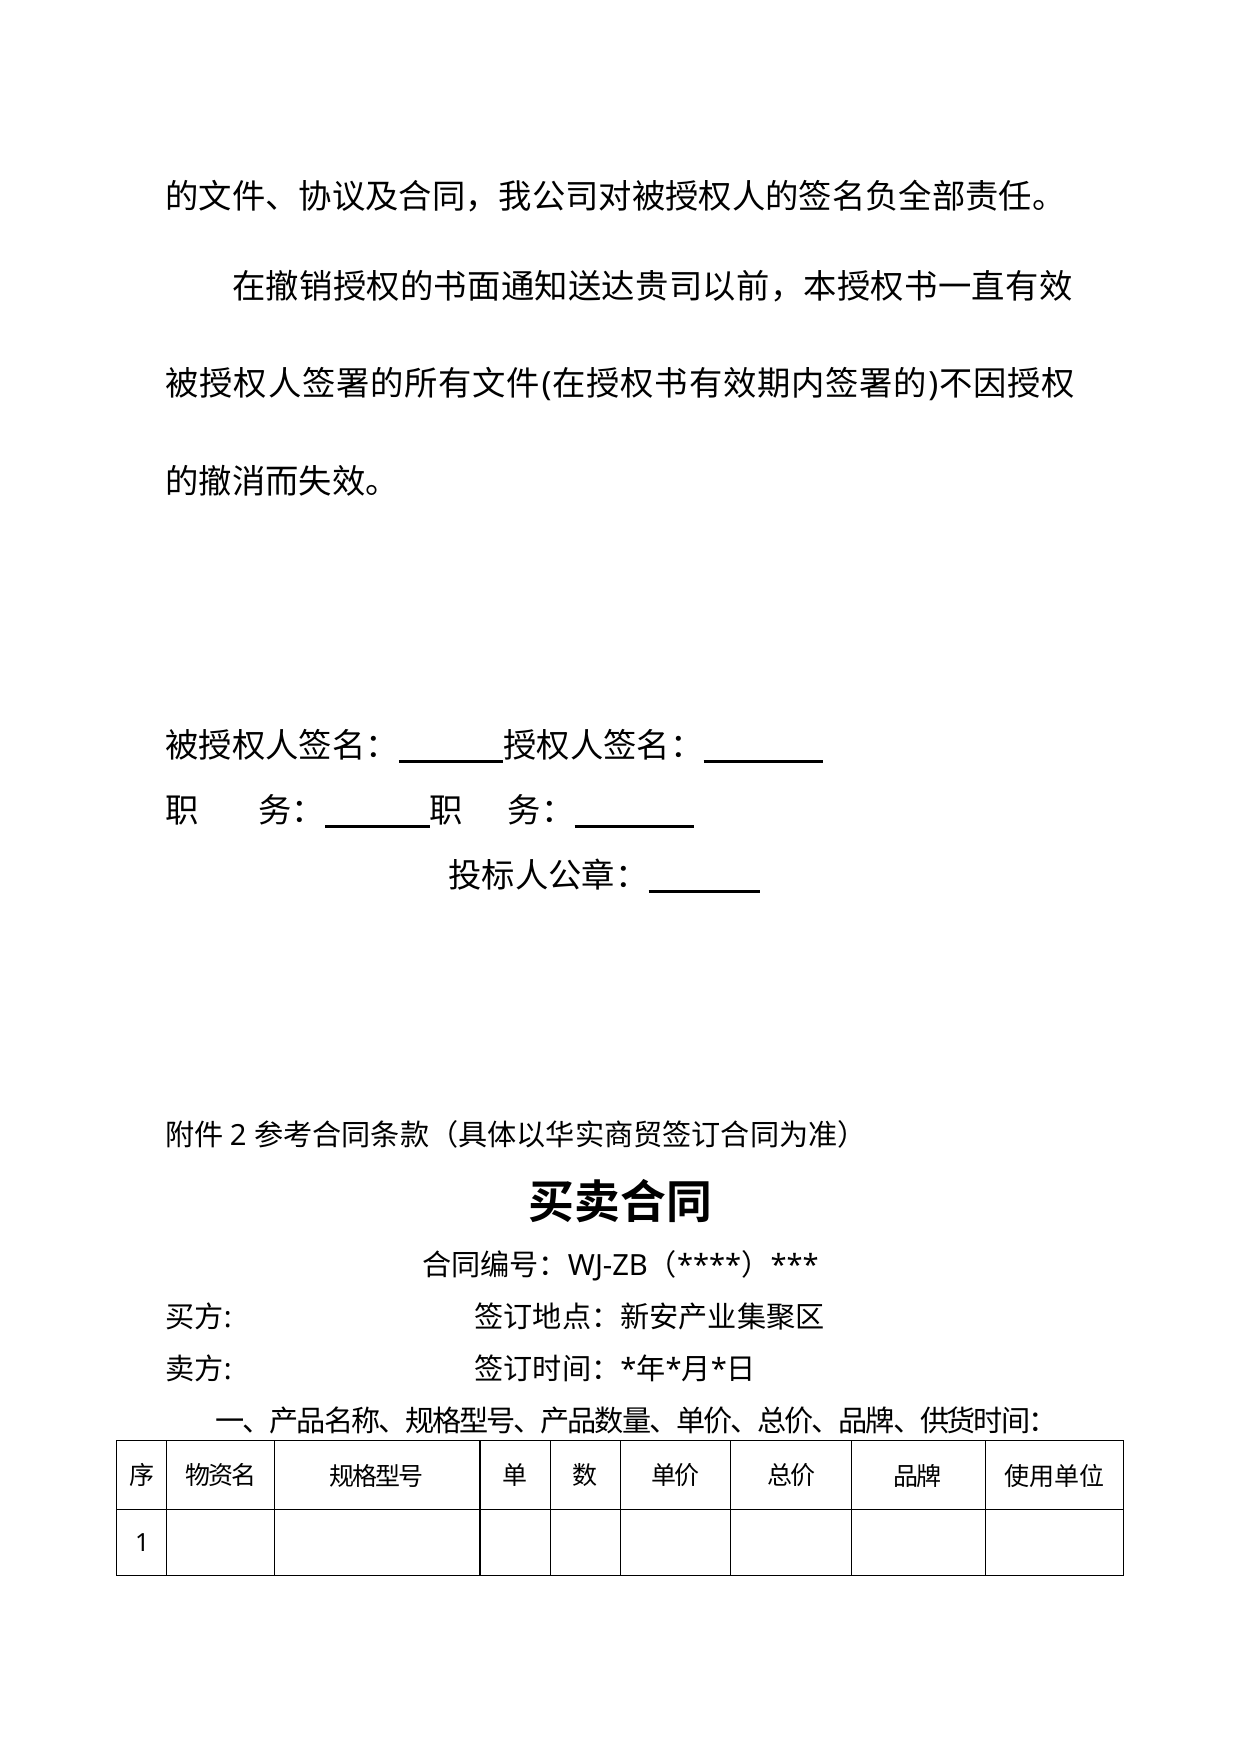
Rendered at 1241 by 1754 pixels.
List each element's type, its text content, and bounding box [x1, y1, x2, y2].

table_cell [551, 1510, 620, 1574]
text 在撤销授权的书面通知送达贵司以前，本授权书一直有效。被授权人签署的所有文件(在授权书有效期内签署的)不因授权的撤消而失效。 [165, 251, 1075, 511]
table_cell [621, 1510, 730, 1574]
text 买方: 签订地点：新安产业集聚区 [165, 1284, 1075, 1336]
table_header 数量 [551, 1441, 620, 1508]
text 买卖合同 [165, 1166, 1075, 1232]
table_header 规格型号 [275, 1441, 479, 1508]
table_cell [167, 1510, 274, 1574]
table_cell [986, 1510, 1123, 1574]
text 投标人公章： [240, 841, 1075, 906]
text 附件2 参考合同条款（具体以华实商贸签订合同为准） [165, 1101, 1075, 1166]
table_header 序号 [117, 1441, 166, 1508]
text 合同编号：WJ-ZB（****）*** [165, 1232, 1075, 1284]
table_header 总价（元） [731, 1441, 851, 1508]
table_cell 1 [117, 1510, 166, 1574]
text 职 务： 职 务： [165, 776, 1075, 841]
text 被授权人签名： 授权人签名： [165, 711, 1075, 776]
text 一、产品名称、规格型号、产品数量、单价、总价、品牌、供货时间： [165, 1388, 1075, 1440]
table_header 单价（元） [621, 1441, 730, 1508]
text 卖方: 签订时间：*年*月*日 [165, 1336, 1075, 1388]
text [165, 162, 1075, 227]
table_cell [852, 1510, 985, 1574]
table_cell [731, 1510, 851, 1574]
table_cell [275, 1510, 479, 1574]
table_header 品牌 [852, 1441, 985, 1508]
table_cell [481, 1510, 550, 1574]
table_header 单位 [481, 1441, 550, 1508]
table_header 物资名称 [167, 1441, 274, 1508]
table_header 使用单位 [986, 1441, 1123, 1508]
